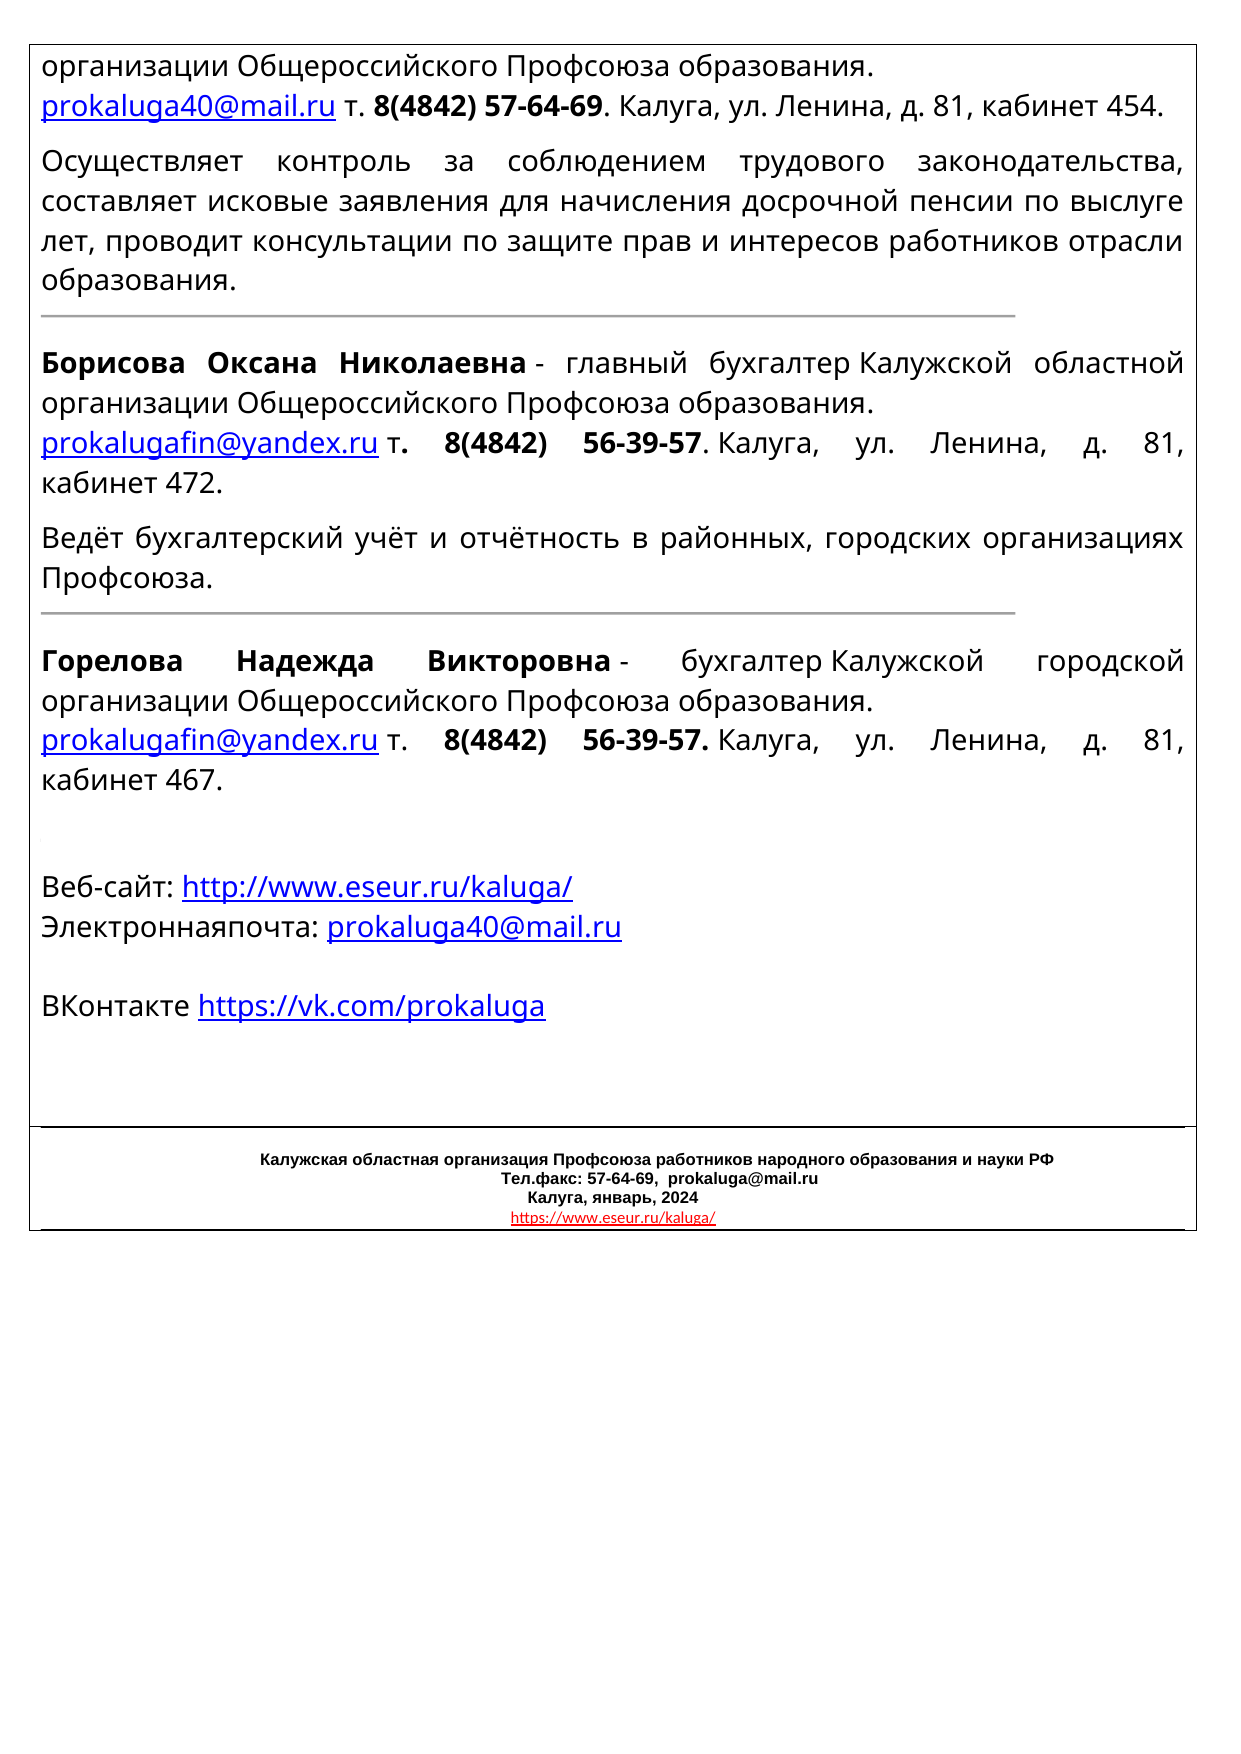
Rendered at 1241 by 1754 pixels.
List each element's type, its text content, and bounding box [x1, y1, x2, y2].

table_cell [30, 45, 1196, 1126]
table_cell Калужская областная организация Профсоюза работников народного образования и науки РФ Тел.факс: 57-64-69, prokaluga@mail.ru Калуга, январь, 2024 https://www.eseur.ru/kaluga/ [30, 1127, 1196, 1230]
